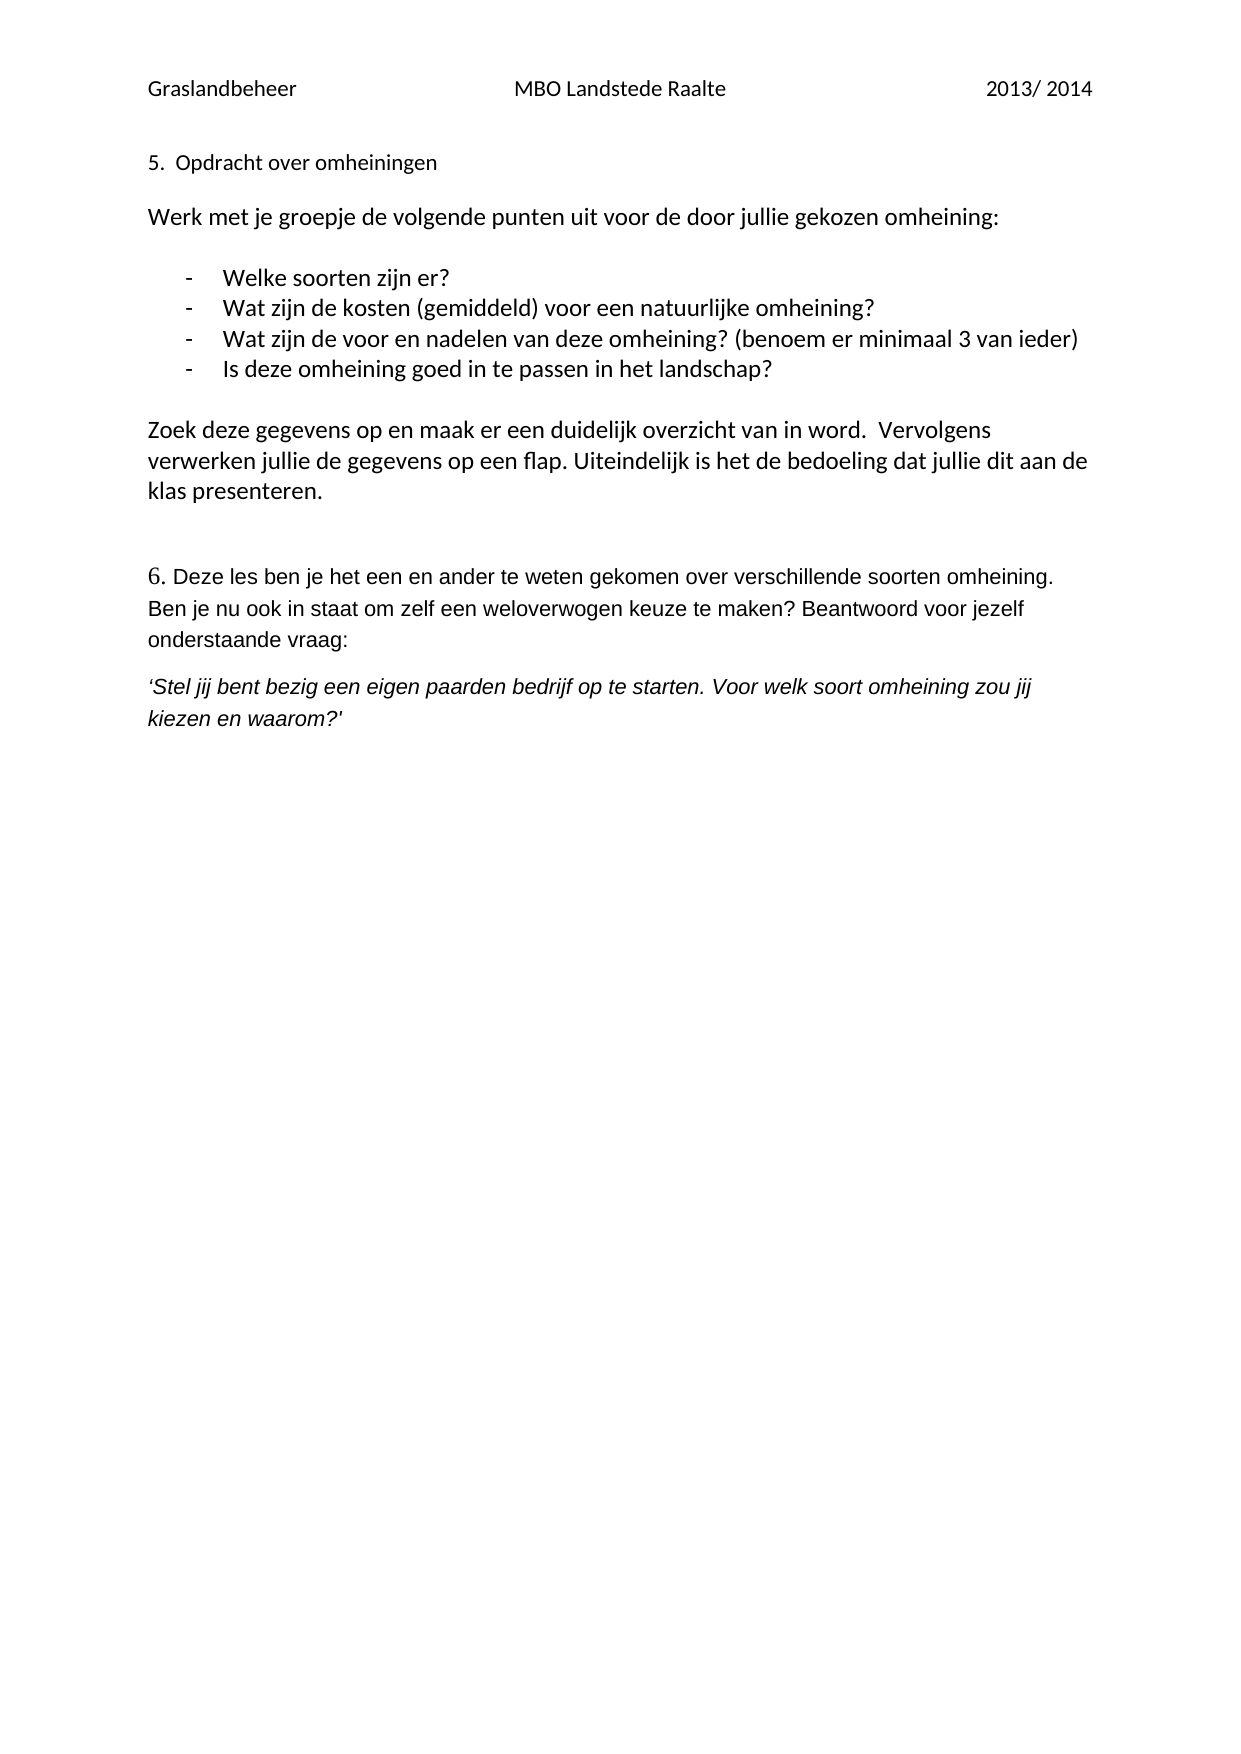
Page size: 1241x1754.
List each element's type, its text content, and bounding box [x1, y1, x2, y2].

text 5. Opdracht over omheiningen [148, 148, 1093, 176]
list Wat zijn de voor en nadelen van deze omheining? (benoem er minimaal 3 van ieder) [185, 323, 1093, 353]
list Is deze omheining goed in te passen in het landschap? [185, 353, 1093, 384]
text 6. Deze les ben je het een en ander te weten gekomen over verschillende soorten omheining. Ben je nu ook in staat om zelf een weloverwogen keuze te maken? Beantwoord voor jezelf onderstaande vraag: [148, 559, 1093, 653]
text ‘Stel jij bent bezig een eigen paarden bedrijf op te starten. Voor welk soort omheining zou jij kiezen en waarom?' [148, 668, 1093, 731]
text Zoek deze gegevens op en maak er een duidelijk overzicht van in word. Vervolgens verwerken jullie de gegevens op een flap. Uiteindelijk is het de bedoeling dat jullie dit aan de klas presenteren. [148, 414, 1093, 506]
list Wat zijn de kosten (gemiddeld) voor een natuurlijke omheining? [185, 292, 1093, 323]
list Welke soorten zijn er? [185, 262, 1093, 292]
text Werk met je groepje de volgende punten uit voor de door jullie gekozen omheining: [148, 201, 1093, 231]
